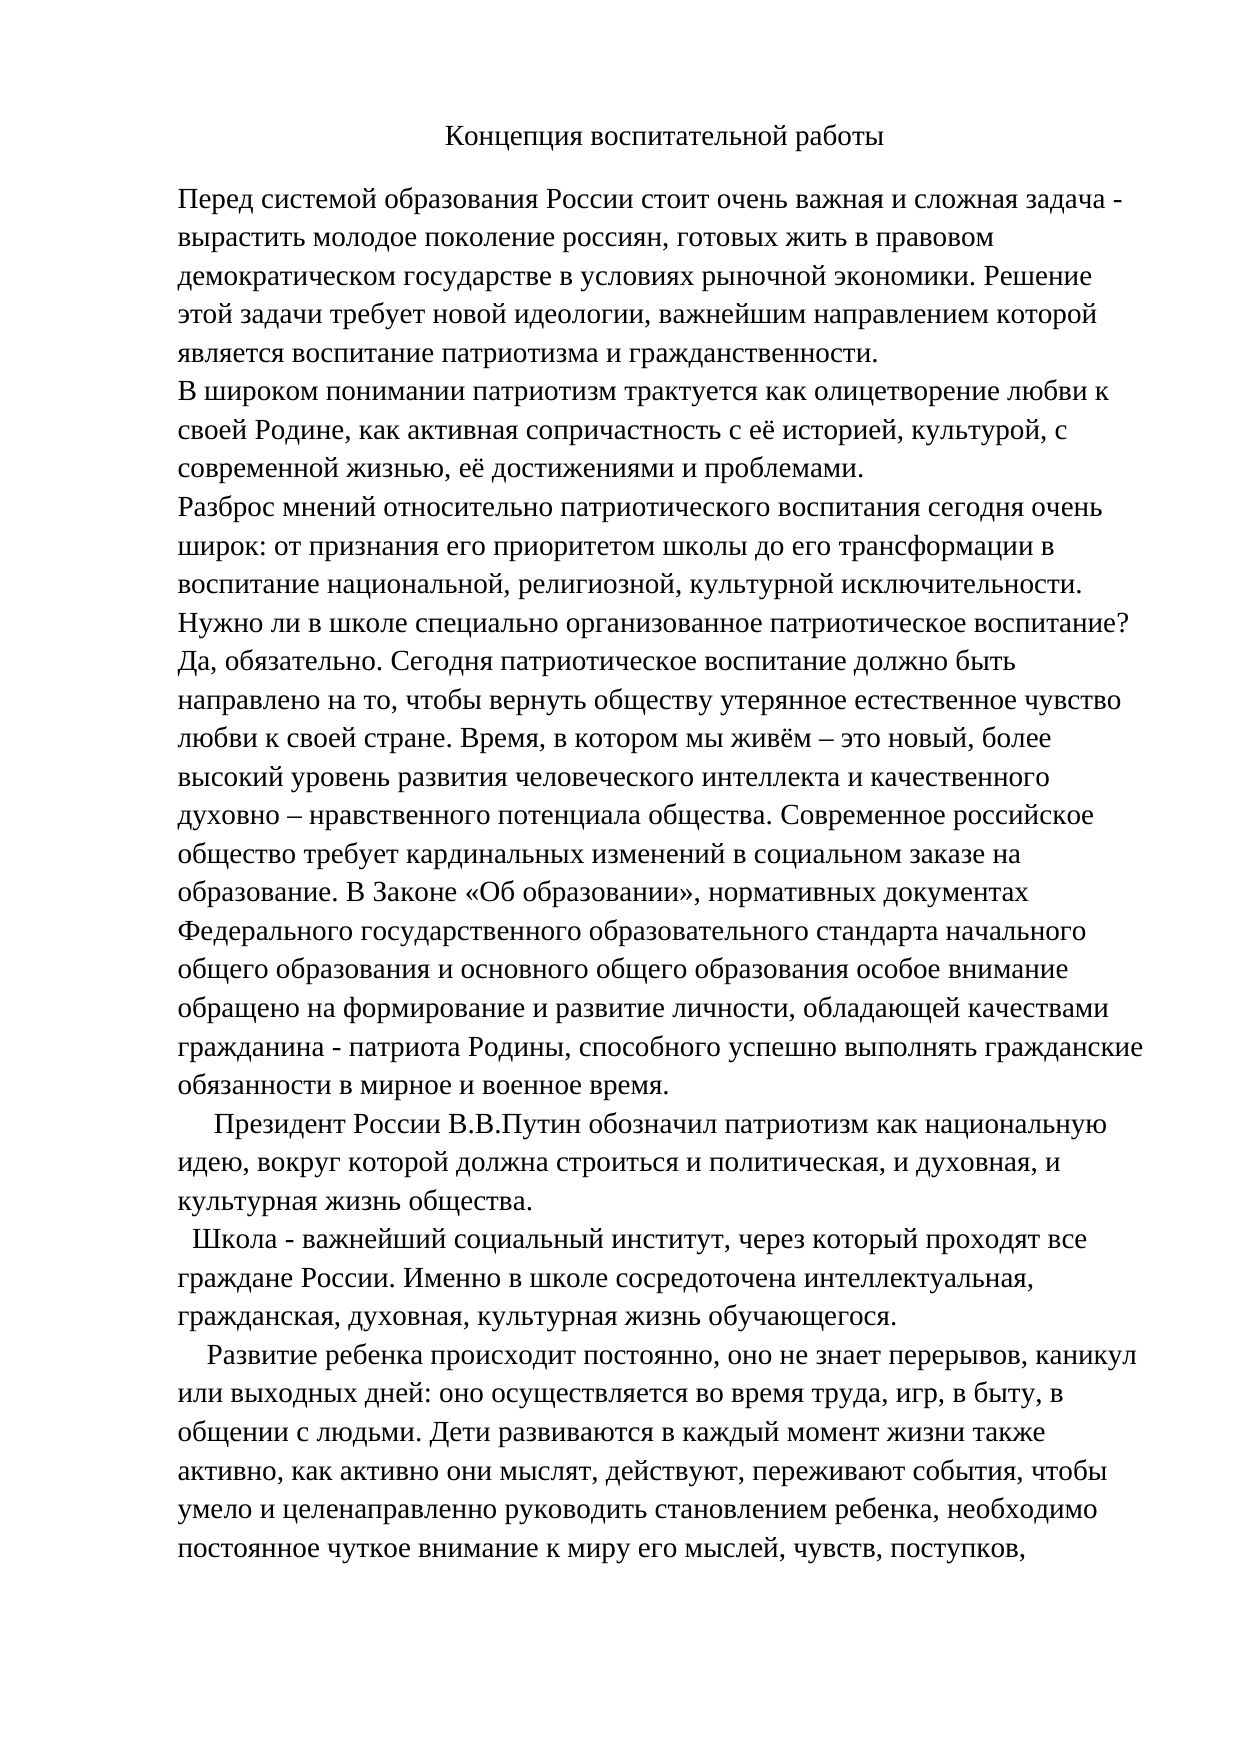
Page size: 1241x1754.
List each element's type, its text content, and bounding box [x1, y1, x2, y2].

text Перед системой образования России стоит очень важная и сложная задача - вырастить молодое поколение россиян, готовых жить в правовом демократическом государстве в условиях рыночной экономики. Решение этой задачи требует новой идеологии, важнейшим направлением которой является воспитание патриотизма и гражданственности. [177, 181, 1152, 368]
text Школа - важнейший социальный институт, через который проходят все [177, 1221, 1152, 1255]
text Нужно ли в школе специально организованное патриотическое воспитание? Да, обязательно. Сегодня патриотическое воспитание должно быть направлено на то, чтобы вернуть обществу утерянное естественное чувство любви к своей стране. Время, в котором мы живём – это новый, более высокий уровень развития человеческого интеллекта и качественного духовно – нравственного потенциала общества. Современное российское общество требует кардинальных изменений в социальном заказе на образование. В Законе «Об образовании», нормативных документах Федерального государственного образовательного стандарта начального общего образования и основного общего образования особое внимание обращено на формирование и развитие личности, обладающей качествами гражданина - патриота Родины, способного успешно выполнять гражданские обязанности в мирное и военное время. [177, 605, 1152, 1101]
text гражданская, духовная, культурная жизнь обучающегося. [177, 1298, 1152, 1332]
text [177, 1337, 1152, 1563]
text Разброс мнений относительно патриотического воспитания сегодня очень широк: от признания его приоритетом школы до его трансформации в воспитание национальной, религиозной, культурной исключительности. [177, 489, 1152, 600]
text Президент России В.В.Путин обозначил патриотизм как национальную идею, вокруг которой должна строиться и политическая, и духовная, и культурная жизнь общества. [177, 1106, 1152, 1216]
text граждане России. Именно в школе сосредоточена интеллектуальная, [177, 1260, 1152, 1293]
text В широком понимании патриотизм трактуется как олицетворение любви к своей Родине, как активная сопричастность с её историей, культурой, с современной жизнью, её достижениями и проблемами. [177, 373, 1152, 484]
text Концепция воспитательной работы [177, 118, 1152, 152]
